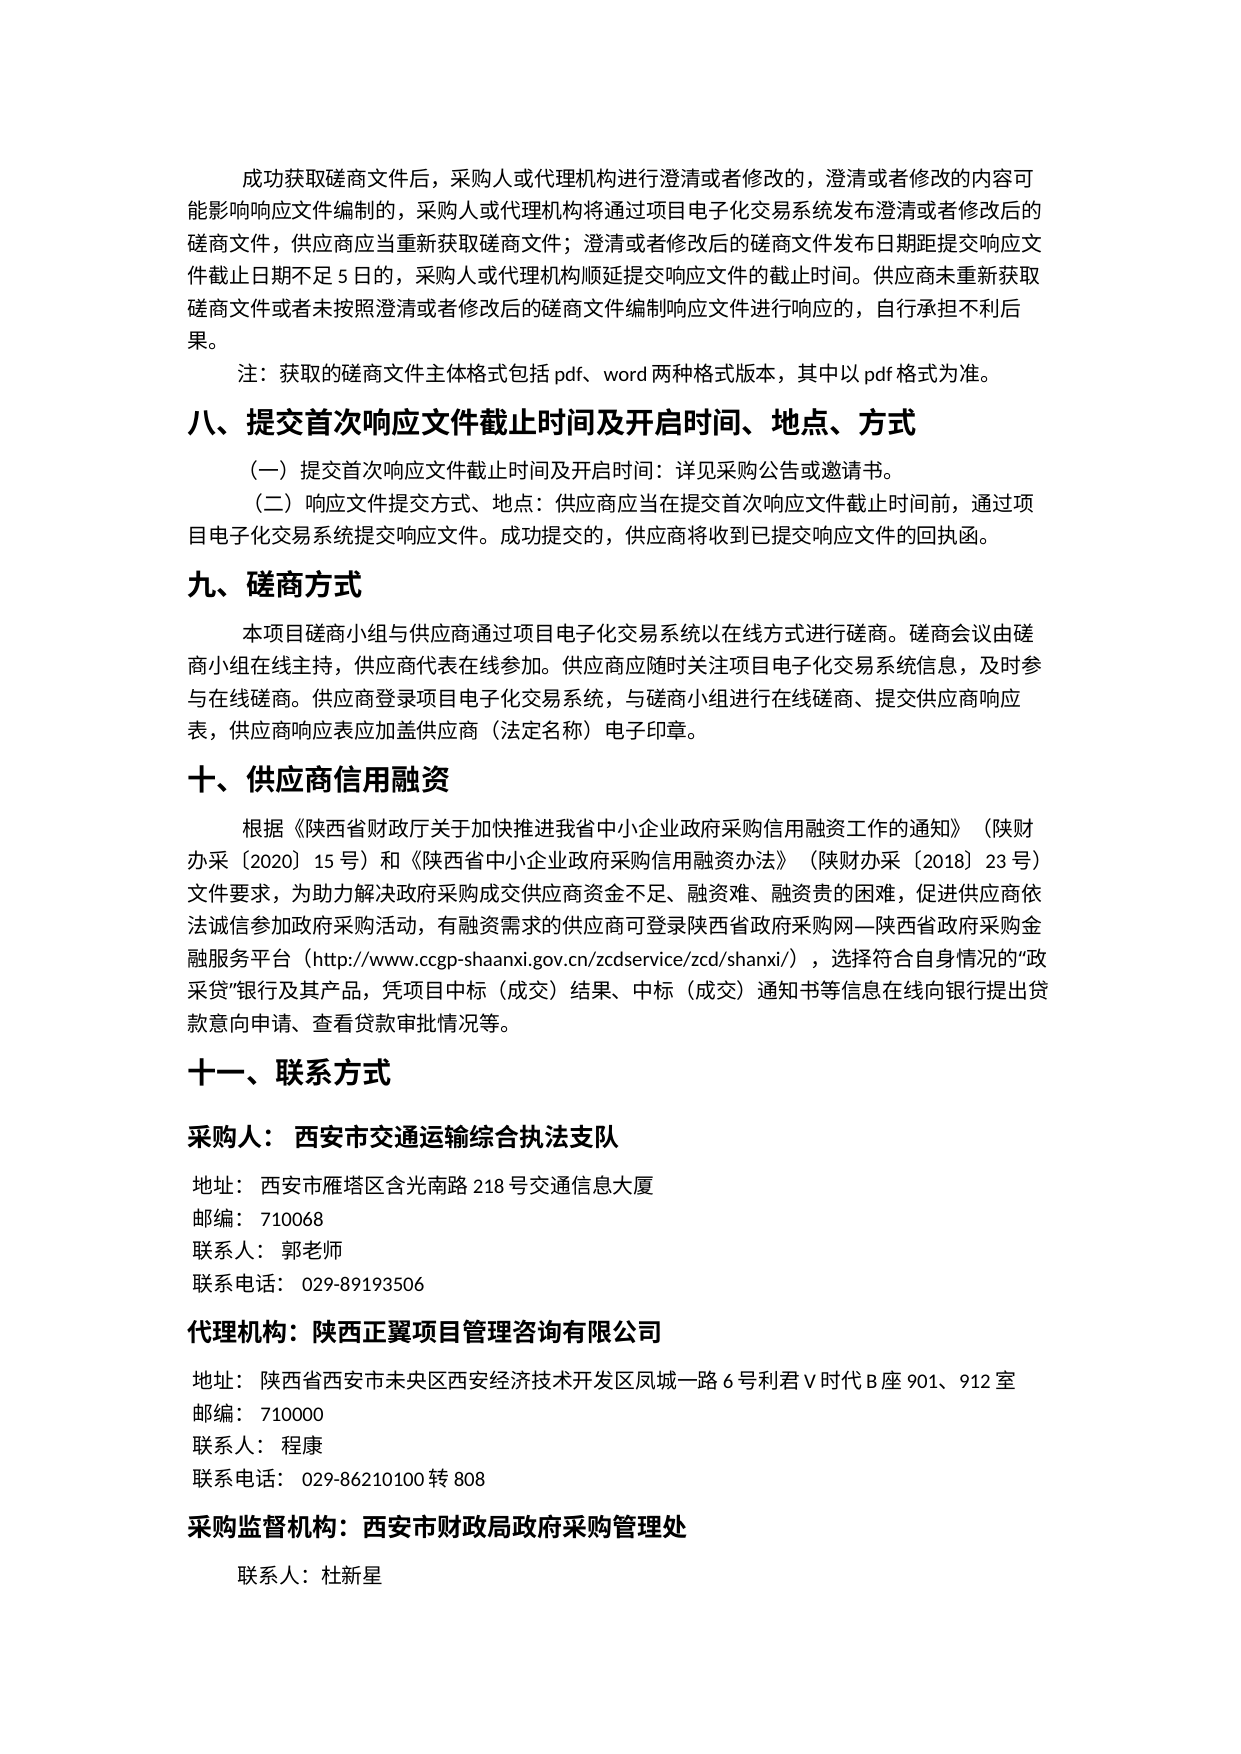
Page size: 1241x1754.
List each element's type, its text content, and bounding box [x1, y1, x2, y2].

text 九、磋商方式 [187, 552, 1053, 617]
text 采购监督机构：西安市财政局政府采购管理处 [187, 1494, 1053, 1559]
text 地址： 陕西省西安市未央区西安经济技术开发区凤城一路6号利君V时代B座901、912室 [187, 1364, 1053, 1397]
text 邮编： 710068 [187, 1202, 1053, 1234]
text 注：获取的磋商文件主体格式包括pdf、word两种格式版本，其中以pdf格式为准。 [187, 357, 1053, 389]
text 根据《陕西省财政厅关于加快推进我省中小企业政府采购信用融资工作的通知》（陕财办采〔2020〕15 号）和《陕西省中小企业政府采购信用融资办法》（陕财办采〔2018〕23 号）文件要求，为助力解决政府采购成交供应商资金不足、融资难、融资贵的困难，促进供应商依法诚信参加政府采购活动，有融资需求的供应商可登录陕西省政府釆购网—陕西省政府采购金融服务平台（http://www.ccgp-shaanxi.gov.cn/zcdservice/zcd/shanxi/），选择符合自身情况的“政采贷”银行及其产品，凭项目中标（成交）结果、中标（成交）通知书等信息在线向银行提出贷款意向申请、查看贷款审批情况等。 [187, 812, 1053, 1039]
text （一）提交首次响应文件截止时间及开启时间：详见采购公告或邀请书。 [187, 454, 1053, 487]
text 联系电话： 029-86210100转808 [187, 1462, 1053, 1494]
text 邮编： 710000 [187, 1397, 1053, 1429]
text 联系人： 程康 [187, 1429, 1053, 1462]
text 代理机构：陕西正翼项目管理咨询有限公司 [187, 1299, 1053, 1364]
text 成功获取磋商文件后，采购人或代理机构进行澄清或者修改的，澄清或者修改的内容可能影响响应文件编制的，采购人或代理机构将通过项目电子化交易系统发布澄清或者修改后的磋商文件，供应商应当重新获取磋商文件；澄清或者修改后的磋商文件发布日期距提交响应文件截止日期不足5日的，采购人或代理机构顺延提交响应文件的截止时间。供应商未重新获取磋商文件或者未按照澄清或者修改后的磋商文件编制响应文件进行响应的，自行承担不利后果。 [187, 162, 1053, 357]
text 采购人： 西安市交通运输综合执法支队 [187, 1104, 1053, 1169]
text （二）响应文件提交方式、地点：供应商应当在提交首次响应文件截止时间前，通过项目电子化交易系统提交响应文件。成功提交的，供应商将收到已提交响应文件的回执函。 [187, 487, 1053, 552]
text 联系人： 郭老师 [187, 1234, 1053, 1267]
text 十、供应商信用融资 [187, 747, 1053, 812]
text 联系电话： 029-89193506 [187, 1267, 1053, 1299]
text 八、提交首次响应文件截止时间及开启时间、地点、方式 [187, 389, 1053, 454]
text 十一、联系方式 [187, 1039, 1053, 1104]
text 联系人：杜新星 [187, 1559, 1053, 1592]
text 本项目磋商小组与供应商通过项目电子化交易系统以在线方式进行磋商。磋商会议由磋商小组在线主持，供应商代表在线参加。供应商应随时关注项目电子化交易系统信息，及时参与在线磋商。供应商登录项目电子化交易系统，与磋商小组进行在线磋商、提交供应商响应表，供应商响应表应加盖供应商（法定名称）电子印章。 [187, 617, 1053, 747]
text 地址： 西安市雁塔区含光南路218号交通信息大厦 [187, 1169, 1053, 1202]
